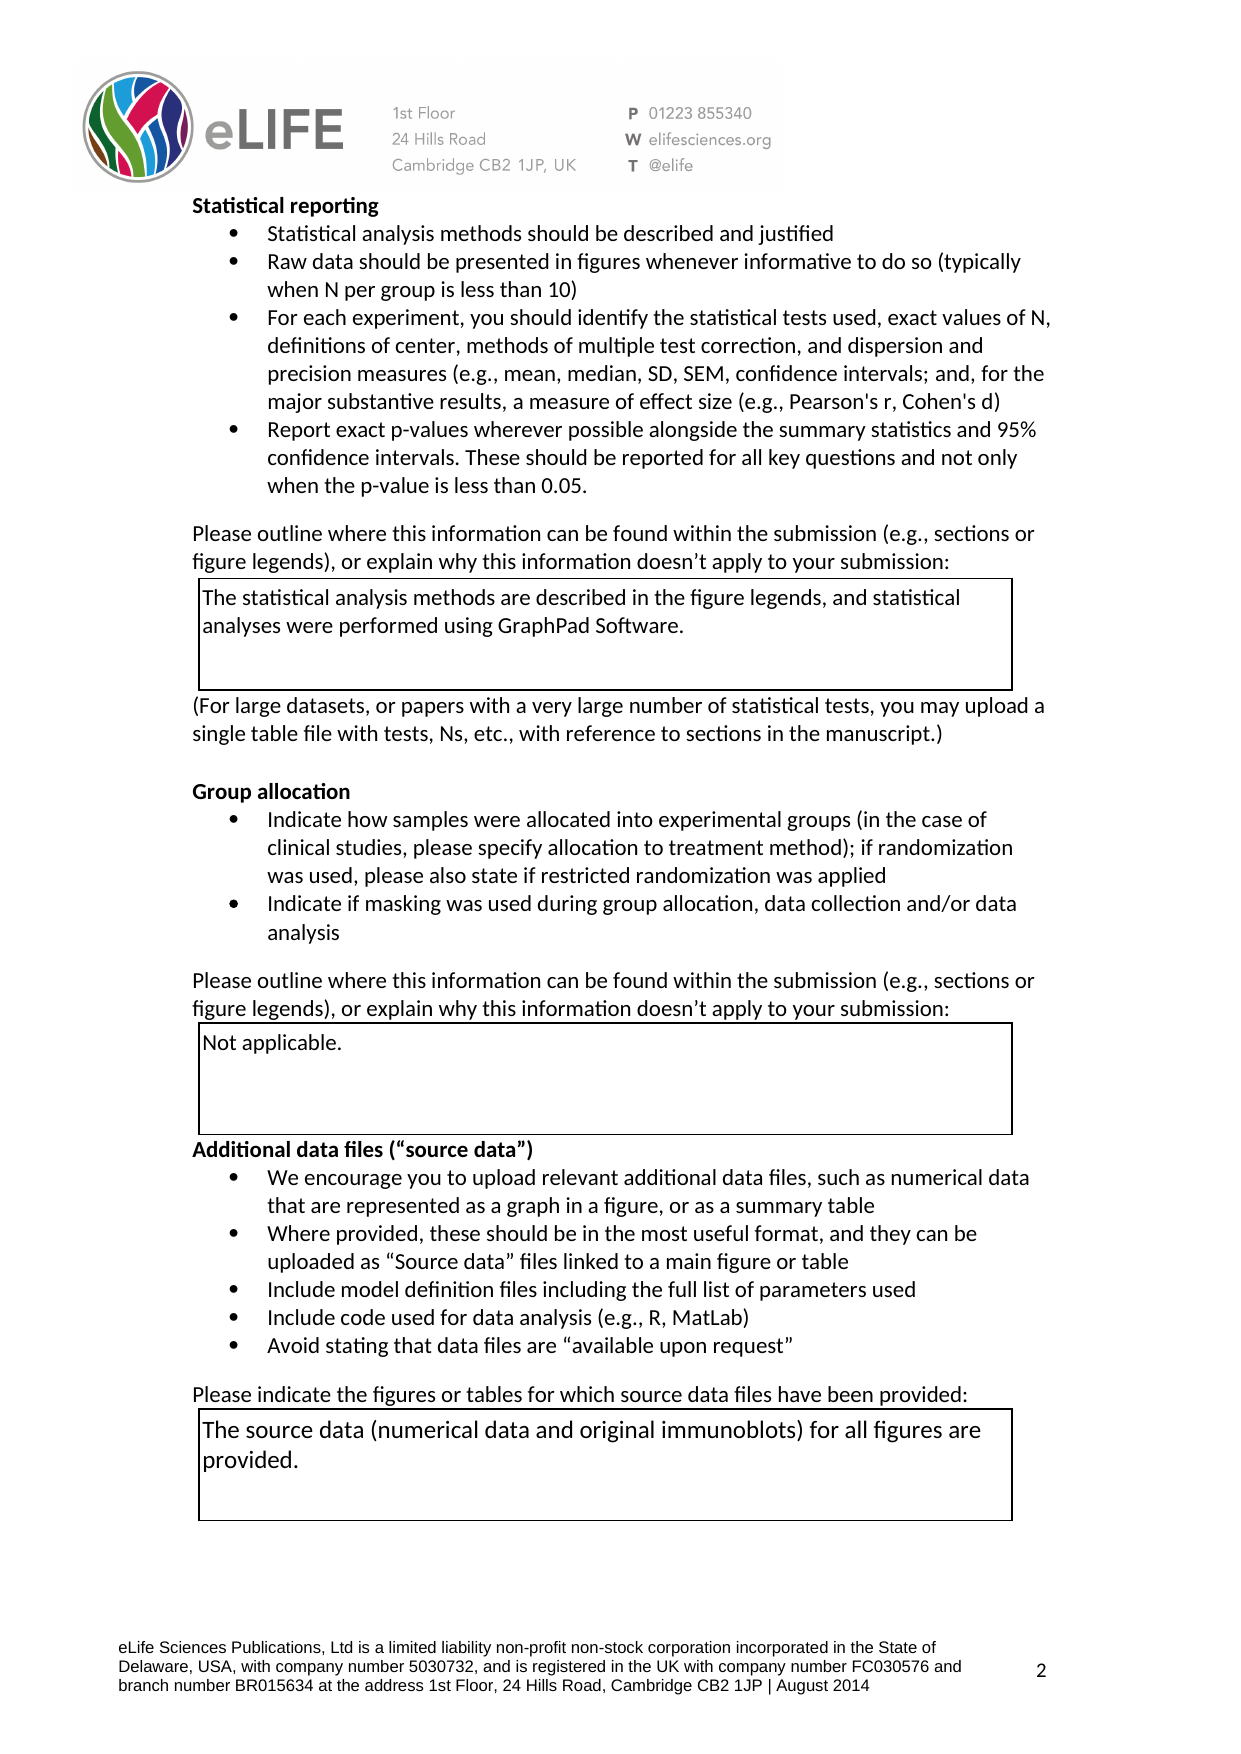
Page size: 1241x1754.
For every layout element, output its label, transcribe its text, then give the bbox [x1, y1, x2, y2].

text Not applicable. [200, 1026, 1011, 1058]
list Where provided, these should be in the most useful format, and they can be uploaded as “Source data” files linked to a main figure or table [229, 1219, 1053, 1276]
list Indicate if masking was used during group allocation, data collection and/or data analysis [229, 889, 1053, 946]
text Please indicate the figures or tables for which source data files have been provided: [192, 1380, 1053, 1408]
list For each experiment, you should identify the statistical tests used, exact values of N, definitions of center, methods of multiple test correction, and dispersion and precision measures (e.g., mean, median, SD, SEM, confidence intervals; and, for the major substantive results, a measure of effect size (e.g., Pearson's r, Cohen's d) [229, 303, 1053, 415]
text Group allocation [192, 777, 1053, 806]
text Statistical reporting [192, 191, 1053, 219]
list Avoid stating that data files are “available upon request” [229, 1332, 1053, 1359]
text (For large datasets, or papers with a very large number of statistical tests, you may upload a single table file with tests, Ns, etc., with reference to sections in the manuscript.) [192, 603, 1053, 747]
list Indicate how samples were allocated into experimental groups (in the case of clinical studies, please specify allocation to treatment method); if randomization was used, please also state if restricted randomization was applied [229, 806, 1053, 889]
text The source data (numerical data and original immunoblots) for all figures are provided. [200, 1412, 1011, 1477]
text The statistical analysis methods are described in the figure legends, and statistical analyses were performed using GraphPad Software. [200, 581, 1011, 641]
list Report exact p-values wherever possible alongside the summary statistics and 95% confidence intervals. These should be reported for all key questions and not only when the p-value is less than 0.05. [229, 415, 1053, 499]
list Include code used for data analysis (e.g., R, MatLab) [229, 1303, 1053, 1332]
picture [73, 59, 784, 191]
list We encourage you to upload relevant additional data files, such as numerical data that are represented as a graph in a figure, or as a summary table [229, 1163, 1053, 1219]
list Statistical analysis methods should be described and justified [229, 219, 1053, 247]
list Include model definition files including the full list of parameters used [229, 1276, 1053, 1303]
text Additional data files (“source data”) [192, 1052, 1053, 1163]
list Raw data should be presented in figures whenever informative to do so (typically when N per group is less than 10) [229, 247, 1053, 303]
